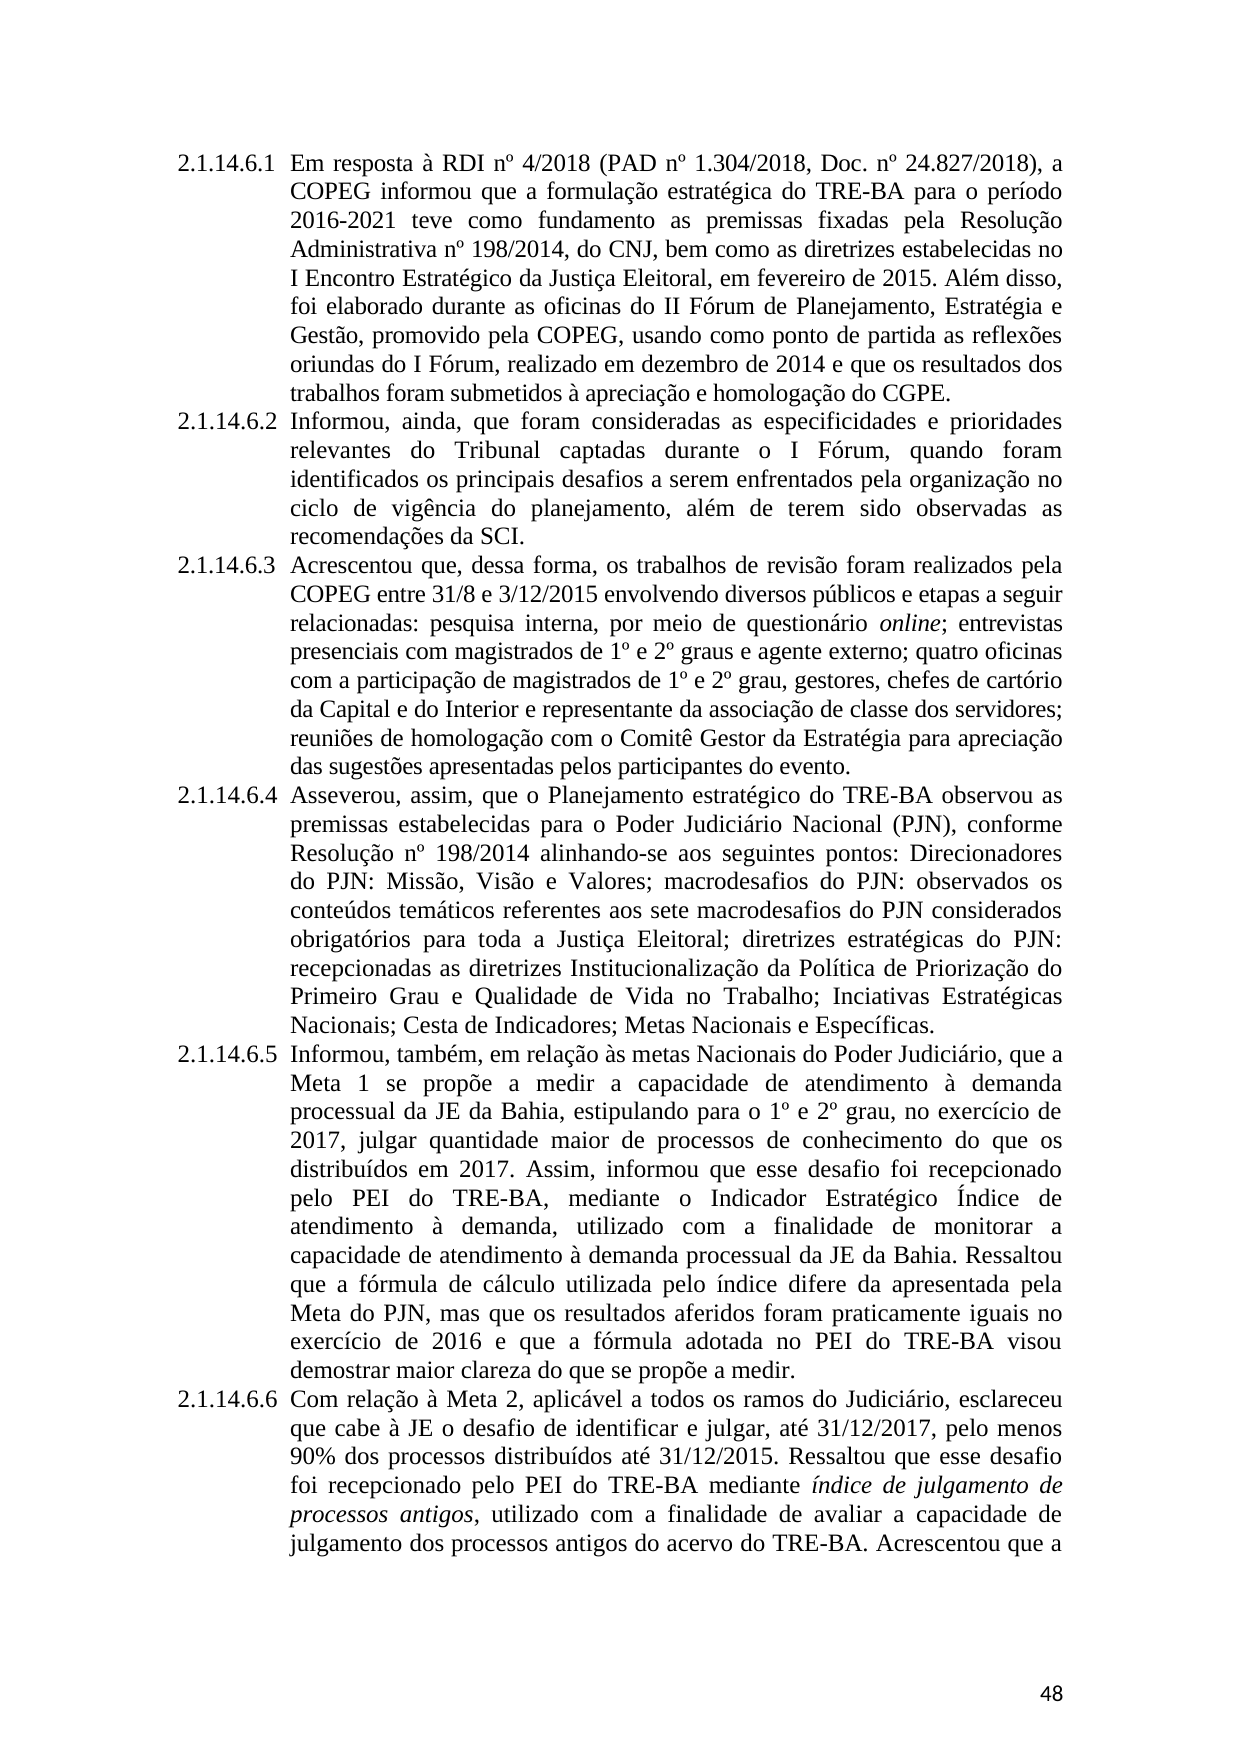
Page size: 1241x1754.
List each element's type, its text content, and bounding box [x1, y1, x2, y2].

list Informou, também, em relação às metas Nacionais do Poder Judiciário, que a Meta 1 se propõe a medir a capacidade de atendimento à demanda processual da JE da Bahia, estipulando para o 1º e 2º grau, no exercício de 2017, julgar quantidade maior de processos de conhecimento do que os distribuídos em 2017. Assim, informou que esse desafio foi recepcionado pelo PEI do TRE-BA, mediante o Indicador Estratégico Índice de atendimento à demanda, utilizado com a finalidade de monitorar a capacidade de atendimento à demanda processual da JE da Bahia. Ressaltou que a fórmula de cálculo utilizada pelo índice difere da apresentada pela Meta do PJN, mas que os resultados aferidos foram praticamente iguais no exercício de 2016 e que a fórmula adotada no PEI do TRE-BA visou demostrar maior clareza do que se propõe a medir. [177, 1039, 1063, 1384]
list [177, 1384, 1063, 1556]
list Informou, ainda, que foram consideradas as especificidades e prioridades relevantes do Tribunal captadas durante o I Fórum, quando foram identificados os principais desafios a serem enfrentados pela organização no ciclo de vigência do planejamento, além de terem sido observadas as recomendações da SCI. [177, 406, 1063, 550]
list Asseverou, assim, que o Planejamento estratégico do TRE-BA observou as premissas estabelecidas para o Poder Judiciário Nacional (PJN), conforme Resolução nº 198/2014 alinhando-se aos seguintes pontos: Direcionadores do PJN: Missão, Visão e Valores; macrodesafios do PJN: observados os conteúdos temáticos referentes aos sete macrodesafios do PJN considerados obrigatórios para toda a Justiça Eleitoral; diretrizes estratégicas do PJN: recepcionadas as diretrizes Institucionalização da Política de Priorização do Primeiro Grau e Qualidade de Vida no Trabalho; Inciativas Estratégicas Nacionais; Cesta de Indicadores; Metas Nacionais e Específicas. [177, 780, 1063, 1039]
list Em resposta à RDI nº 4/2018 (PAD nº 1.304/2018, Doc. nº 24.827/2018), a COPEG informou que a formulação estratégica do TRE-BA para o período 2016-2021 teve como fundamento as premissas fixadas pela Resolução Administrativa nº 198/2014, do CNJ, bem como as diretrizes estabelecidas no I Encontro Estratégico da Justiça Eleitoral, em fevereiro de 2015. Além disso, foi elaborado durante as oficinas do II Fórum de Planejamento, Estratégia e Gestão, promovido pela COPEG, usando como ponto de partida as reflexões oriundas do I Fórum, realizado em dezembro de 2014 e que os resultados dos trabalhos foram submetidos à apreciação e homologação do CGPE. [177, 148, 1063, 406]
list Acrescentou que, dessa forma, os trabalhos de revisão foram realizados pela COPEG entre 31/8 e 3/12/2015 envolvendo diversos públicos e etapas a seguir relacionadas: pesquisa interna, por meio de questionário online; entrevistas presenciais com magistrados de 1º e 2º graus e agente externo; quatro oficinas com a participação de magistrados de 1º e 2º grau, gestores, chefes de cartório da Capital e do Interior e representante da associação de classe dos servidores; reuniões de homologação com o Comitê Gestor da Estratégia para apreciação das sugestões apresentadas pelos participantes do evento. [177, 550, 1063, 780]
